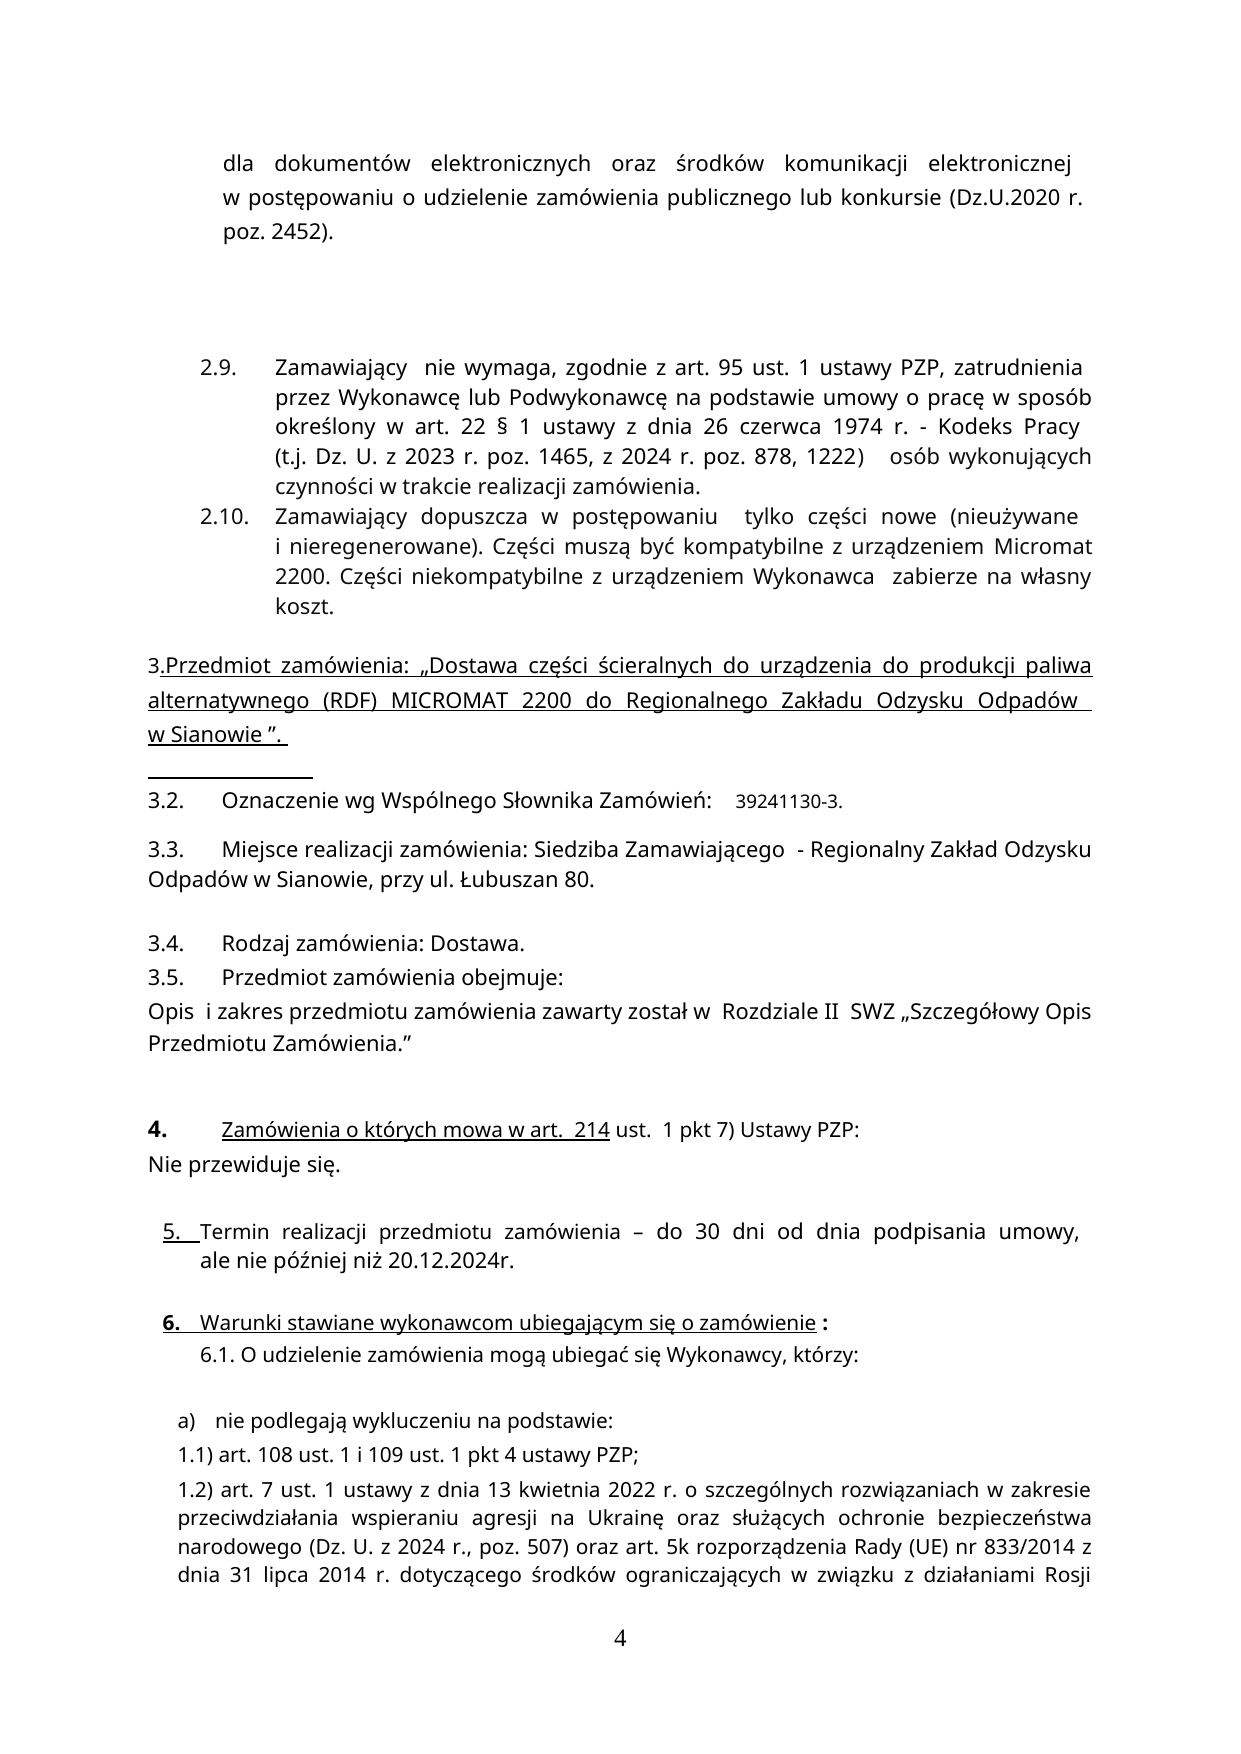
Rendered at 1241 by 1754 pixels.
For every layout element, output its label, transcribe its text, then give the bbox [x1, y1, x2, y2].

text 4. Zamówienia o których mowa w art. 214 ust. 1 pkt 7) Ustawy PZP: [148, 1113, 1093, 1144]
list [185, 148, 1093, 246]
list Zamawiający nie wymaga, zgodnie z art. 95 ust. 1 ustawy PZP, zatrudnienia przez Wykonawcę lub Podwykonawcę na podstawie umowy o pracę w sposób określony w art. 22 § 1 ustawy z dnia 26 czerwca 1974 r. - Kodeks Pracy (t.j. Dz. U. z 2023 r. poz. 1465, z 2024 r. poz. 878, 1222) osób wykonujących czynności w trakcie realizacji zamówienia. [200, 352, 1093, 501]
text Nie przewiduje się. [148, 1149, 1093, 1179]
list Termin realizacji przedmiotu zamówienia – do 30 dni od dnia podpisania umowy, ale nie później niż 20.12.2024r. [162, 1216, 1093, 1275]
list Warunki stawiane wykonawcom ubiegającym się o zamówienie : [162, 1308, 1093, 1336]
text Opis i zakres przedmiotu zamówienia zawarty został w Rozdziale II SWZ „Szczegółowy Opis Przedmiotu Zamówienia.” [148, 996, 1093, 1058]
text 3.5. Przedmiot zamówienia obejmuje: [148, 962, 1093, 992]
text 3.Przedmiot zamówienia: „Dostawa części ścieralnych do urządzenia do produkcji paliwa alternatywnego (RDF) MICROMAT 2200 do Regionalnego Zakładu Odzysku Odpadów w Sianowie ”. [148, 651, 1093, 749]
text 3.3. Miejsce realizacji zamówienia: Siedziba Zamawiającego - Regionalny Zakład Odzysku Odpadów w Sianowie, przy ul. Łubuszan 80. [148, 834, 1093, 894]
list nie podlegają wykluczeniu na podstawie: [177, 1406, 1093, 1434]
list Zamawiający dopuszcza w postępowaniu tylko części nowe (nieużywane i nieregenerowane). Części muszą być kompatybilne z urządzeniem Micromat 2200. Części niekompatybilne z urządzeniem Wykonawca zabierze na własny koszt. [200, 501, 1093, 621]
text 3.4. Rodzaj zamówienia: Dostawa. [148, 928, 1093, 958]
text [177, 1475, 1093, 1589]
text 1.1) art. 108 ust. 1 i 109 ust. 1 pkt 4 ustawy PZP; [177, 1440, 1093, 1469]
list 6.1. O udzielenie zamówienia mogą ubiegać się Wykonawcy, którzy: [200, 1341, 1093, 1369]
text 3.2. Oznaczenie wg Wspólnego Słownika Zamówień: 39241130-3. [148, 785, 1093, 815]
